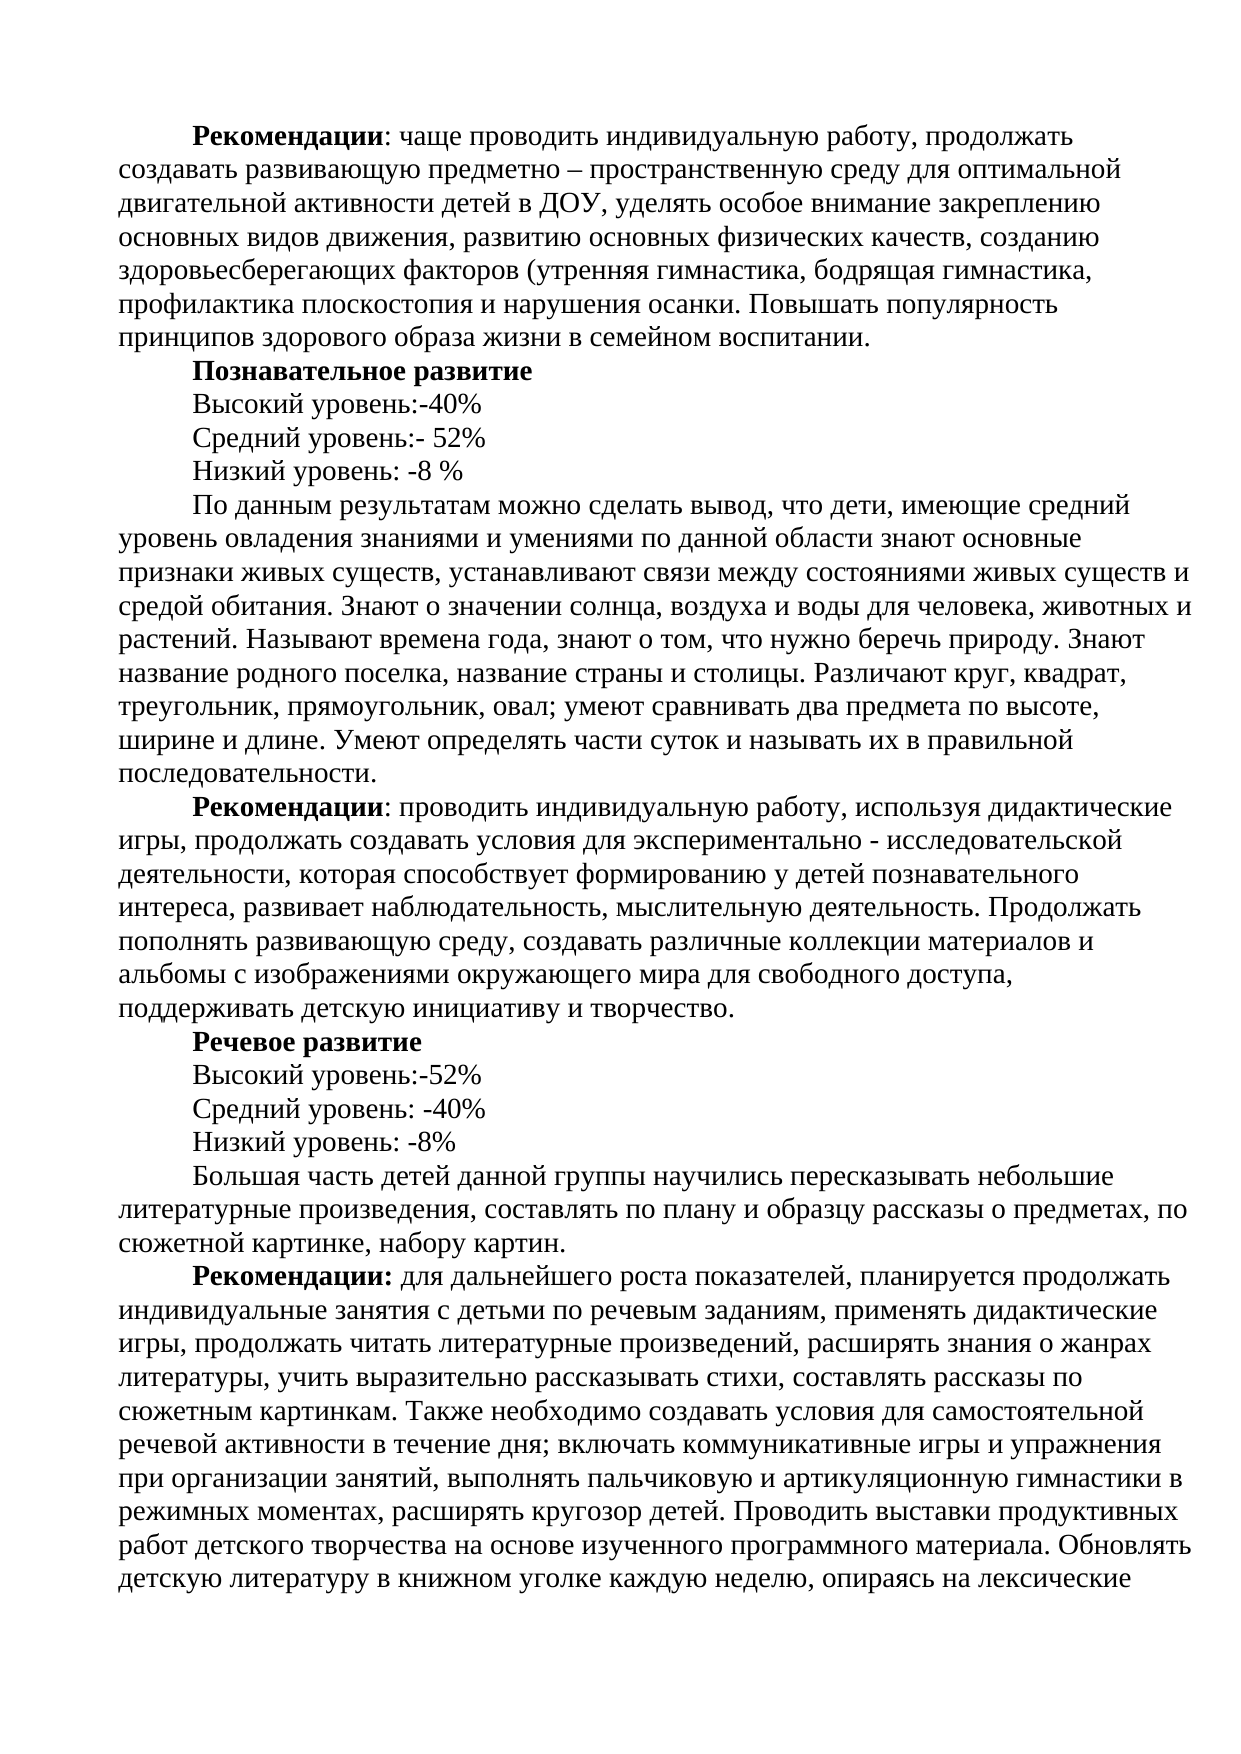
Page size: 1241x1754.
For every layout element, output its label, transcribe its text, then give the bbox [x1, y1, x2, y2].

text Рекомендации: чаще проводить индивидуальную работу, продолжать создавать развивающую предметно – пространственную среду для оптимальной двигательной активности детей в ДОУ, уделять особое внимание закреплению основных видов движения, развитию основных физических качеств, созданию здоровьесберегающих факторов (утренняя гимнастика, бодрящая гимнастика, профилактика плоскостопия и нарушения осанки. Повышать популярность принципов здорового образа жизни в семейном воспитании. [118, 118, 1196, 353]
text По данным результатам можно сделать вывод, что дети, имеющие средний уровень овладения знаниями и умениями по данной области знают основные признаки живых существ, устанавливают связи между состояниями живых существ и средой обитания. Знают о значении солнца, воздуха и воды для человека, животных и растений. Называют времена года, знают о том, что нужно беречь природу. Знают название родного поселка, название страны и столицы. Различают круг, квадрат, треугольник, прямоугольник, овал; умеют сравнивать два предмета по высоте, ширине и длине. Умеют определять части суток и называть их в правильной последовательности. [118, 487, 1196, 789]
text Высокий уровень:-40% [118, 386, 1196, 420]
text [118, 1258, 1196, 1594]
text Речевое развитие [118, 1024, 1196, 1057]
text Низкий уровень: -8 % [118, 453, 1196, 487]
text Познавательное развитие [118, 353, 1196, 386]
text Низкий уровень: -8% [118, 1124, 1196, 1158]
text Высокий уровень:-52% [118, 1057, 1196, 1091]
text Средний уровень:- 52% [118, 420, 1196, 453]
text Средний уровень: -40% [118, 1091, 1196, 1124]
text Рекомендации: проводить индивидуальную работу, используя дидактические игры, продолжать создавать условия для экспериментально - исследовательской деятельности, которая способствует формированию у детей познавательного интереса, развивает наблюдательность, мыслительную деятельность. Продолжать пополнять развивающую среду, создавать различные коллекции материалов и альбомы с изображениями окружающего мира для свободного доступа, поддерживать детскую инициативу и творчество. [118, 789, 1196, 1024]
text Большая часть детей данной группы научились пересказывать небольшие литературные произведения, составлять по плану и образцу рассказы о предметах, по сюжетной картинке, набору картин. [118, 1158, 1196, 1258]
